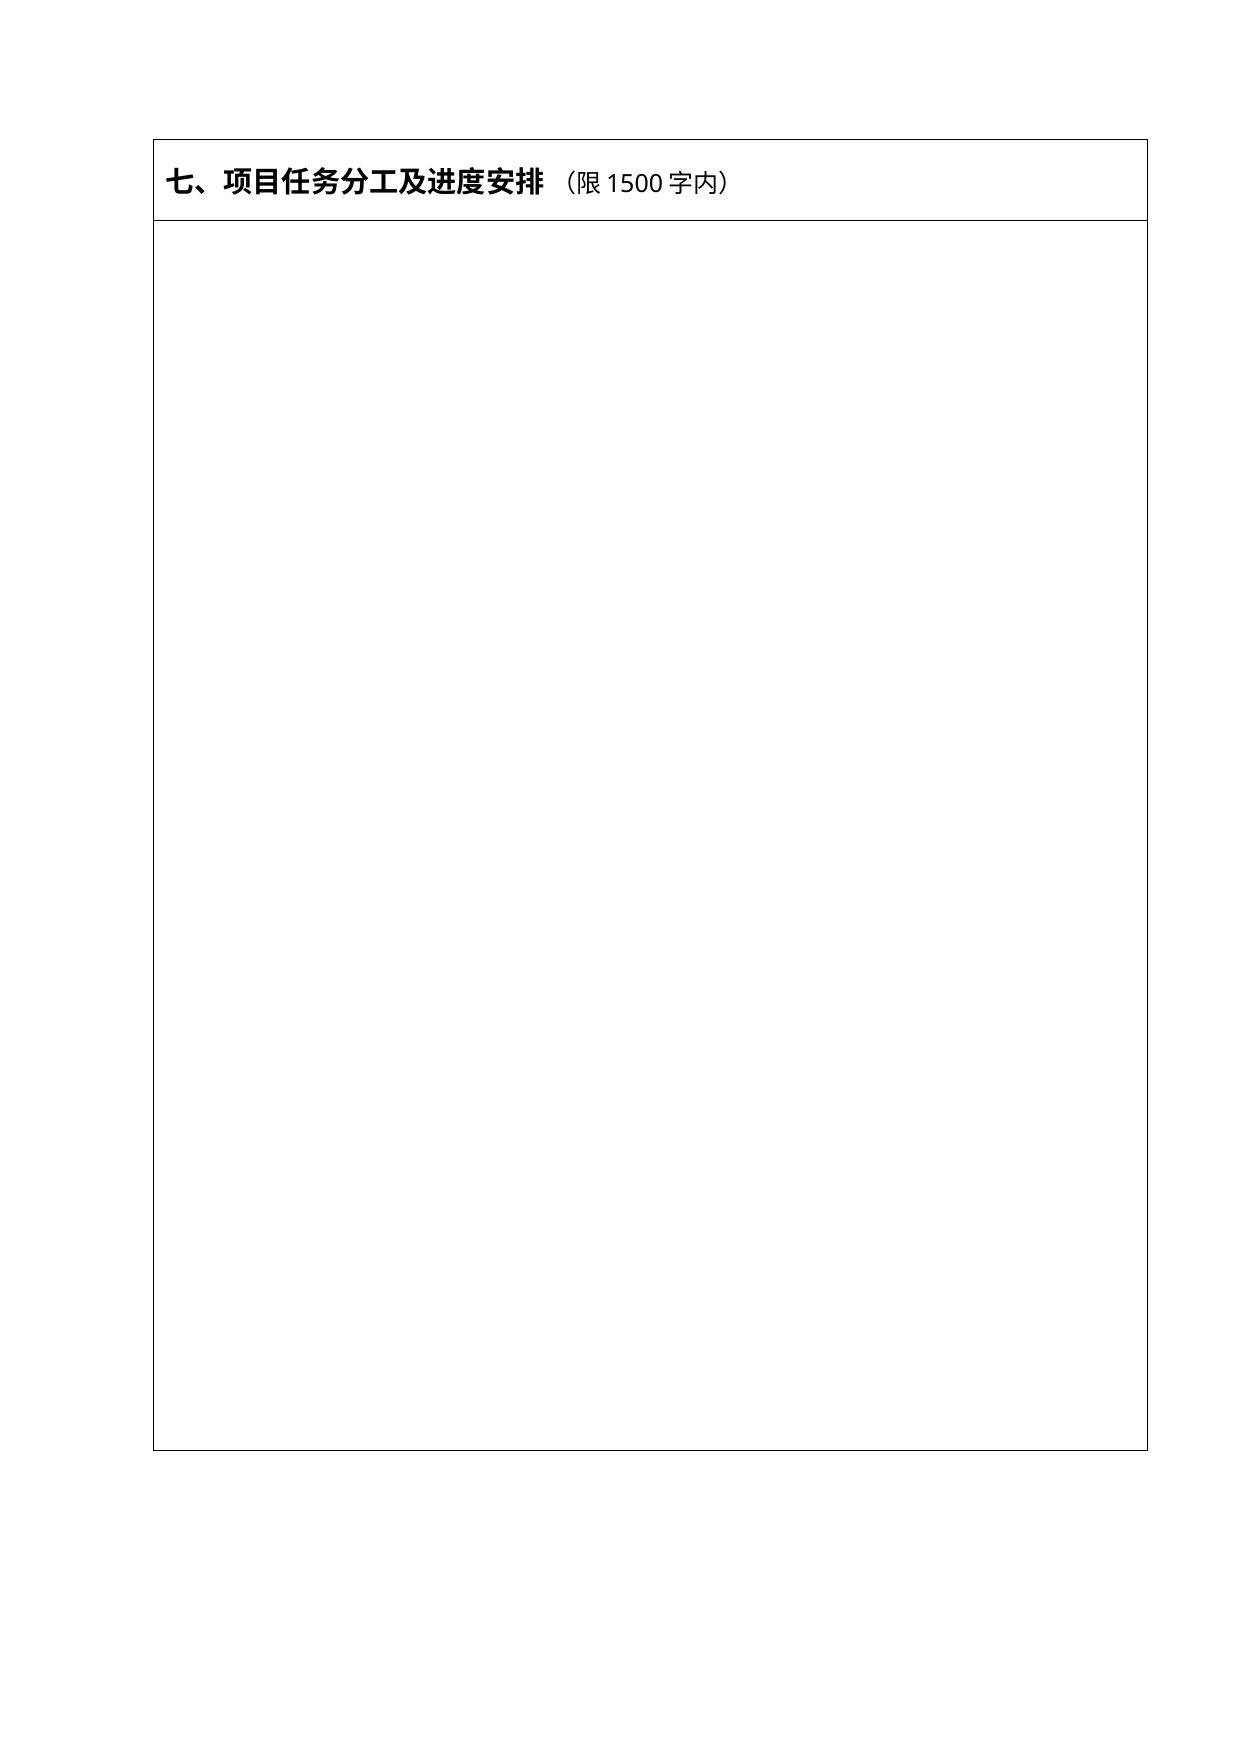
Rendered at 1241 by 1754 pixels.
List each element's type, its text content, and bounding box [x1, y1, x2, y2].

table_cell [154, 221, 1147, 1450]
table_header 七、项目任务分工及进度安排 （限1500字内） [154, 140, 1147, 220]
